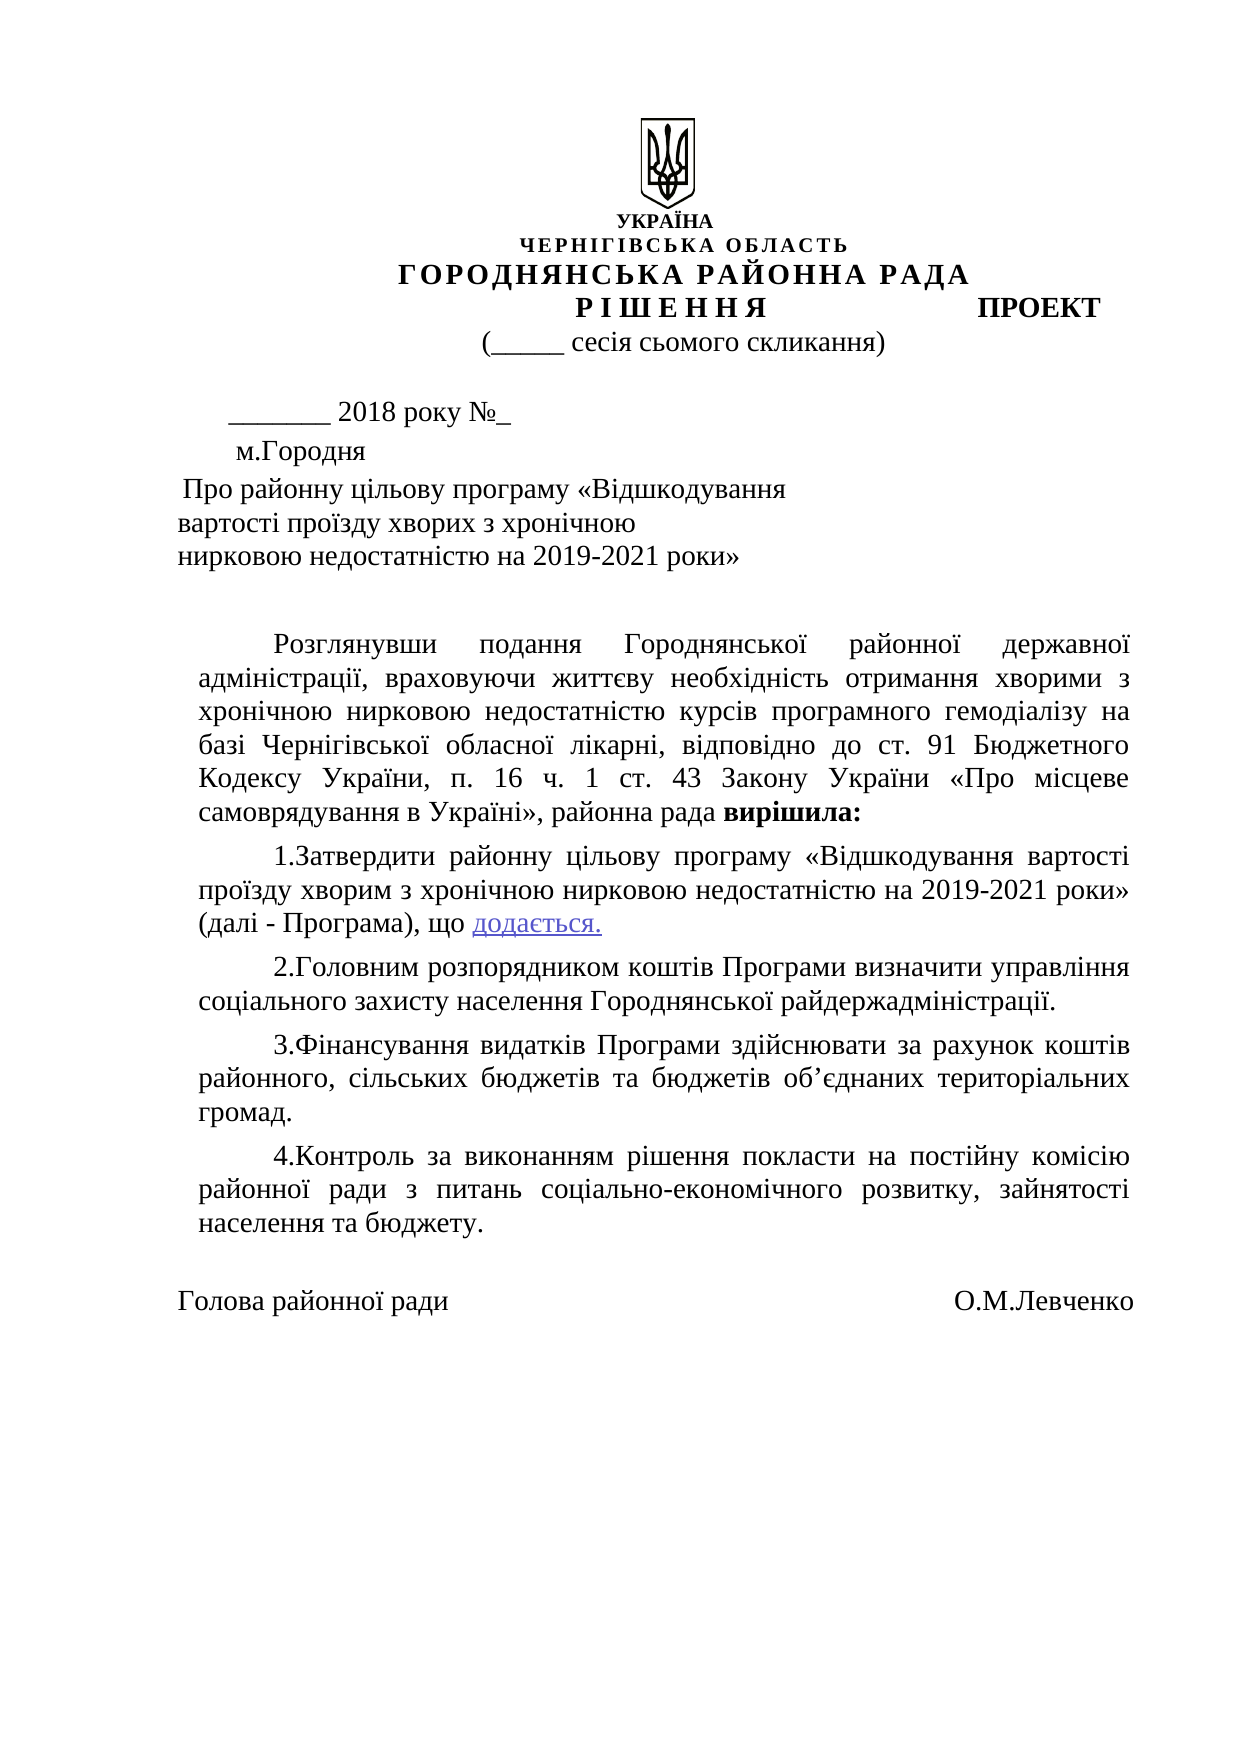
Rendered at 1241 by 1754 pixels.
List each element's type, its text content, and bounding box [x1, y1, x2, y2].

text ЧЕРНІГІВСЬКА ОБЛАСТЬ [177, 233, 1190, 257]
text 3.Фінансування видатків Програми здійснювати за рахунок коштів районного, сільських бюджетів та бюджетів об’єднаних територіальних громад. [198, 1027, 1131, 1128]
table_header О.М.Левченко [954, 1283, 1152, 1316]
text УКРАЇНА [177, 209, 1152, 233]
text 2.Головним розпорядником коштів Програми визначити управління соціального захисту населення Городнянської райдержадміністрації. [198, 949, 1131, 1016]
text Про районну цільову програму «Відшкодування вартості проїзду хворих з хронічною нирковою недостатністю на 2019-2021 роки» [177, 471, 1152, 572]
text 1.Затвердити районну цільову програму «Відшкодування вартості проїзду хворим з хронічною нирковою недостатністю на 2019-2021 роки» (далі - Програма), що додається. [198, 838, 1131, 939]
picture [640, 118, 695, 209]
text Розглянувши подання Городнянської районної державної адміністрації, враховуючи життєву необхідність отримання хворими з хронічною нирковою недостатністю курсів програмного гемодіалізу на базі Чернігівської обласної лікарні, відповідно до ст. 91 Бюджетного Кодексу України, п. 16 ч. 1 ст. 43 Закону України «Про місцеве самоврядування в Україні», районна рада вирішила: [198, 626, 1131, 828]
text м.Городня [177, 433, 1152, 466]
text Р І Ш Е Н Н Я ПРОЕКТ [177, 291, 1190, 324]
text ГОРОДНЯНСЬКА РАЙОННА РАДА [177, 257, 1190, 291]
text (_____ сесія сьомого скликання) [177, 324, 1190, 358]
text 4.Контроль за виконанням рішення покласти на постійну комісію районної ради з питань соціально-економічного розвитку, зайнятості населення та бюджету. [198, 1138, 1131, 1239]
table_header Голова районної ради [177, 1283, 954, 1316]
text _______ 2018 року №_ [177, 394, 1152, 428]
